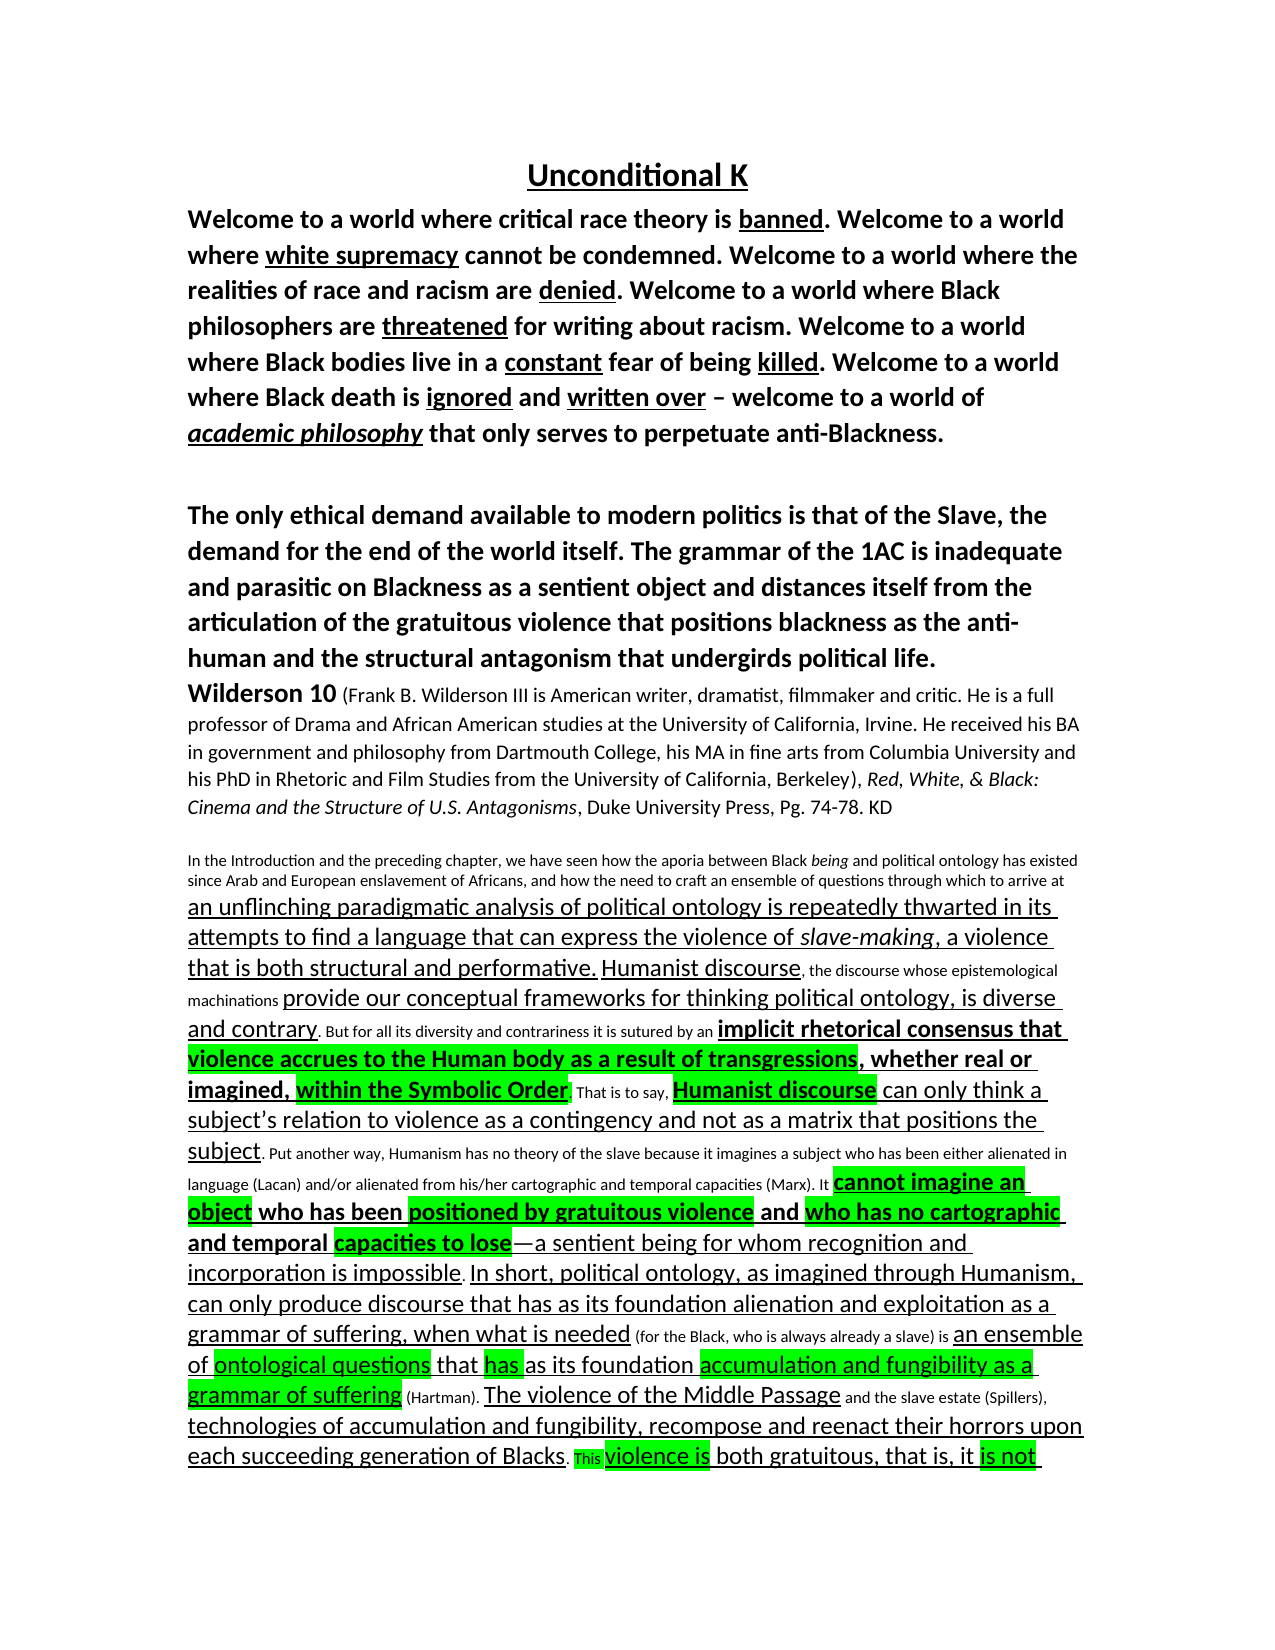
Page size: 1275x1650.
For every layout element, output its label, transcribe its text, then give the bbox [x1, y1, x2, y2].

subtitle Welcome to a world where critical race theory is banned. Welcome to a world where white supremacy cannot be condemned. Welcome to a world where the realities of race and racism are denied. Welcome to a world where Black philosophers are threatened for writing about racism. Welcome to a world where Black bodies live in a constant fear of being killed. Welcome to a world where Black death is ignored and written over – welcome to a world of academic philosophy that only serves to perpetuate anti-Blackness. [187, 202, 1087, 449]
subtitle Unconditional K [187, 154, 1087, 195]
text Wilderson 10 (Frank B. Wilderson III is American writer, dramatist, filmmaker and critic. He is a full professor of Drama and African American studies at the University of California, Irvine. He received his BA in government and philosophy from Dartmouth College, his MA in fine arts from Columbia University and his PhD in Rhetoric and Film Studies from the University of California, Berkeley), Red, White, & Black: Cinema and the Structure of U.S. Antagonisms, Duke University Press, Pg. 74-78. KD [187, 677, 1087, 819]
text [187, 850, 1087, 1471]
subtitle The only ethical demand available to modern politics is that of the Slave, the demand for the end of the world itself. The grammar of the 1AC is inadequate and parasitic on Blackness as a sentient object and distances itself from the articulation of the gratuitous violence that positions blackness as the anti-human and the structural antagonism that undergirds political life. [187, 498, 1087, 674]
